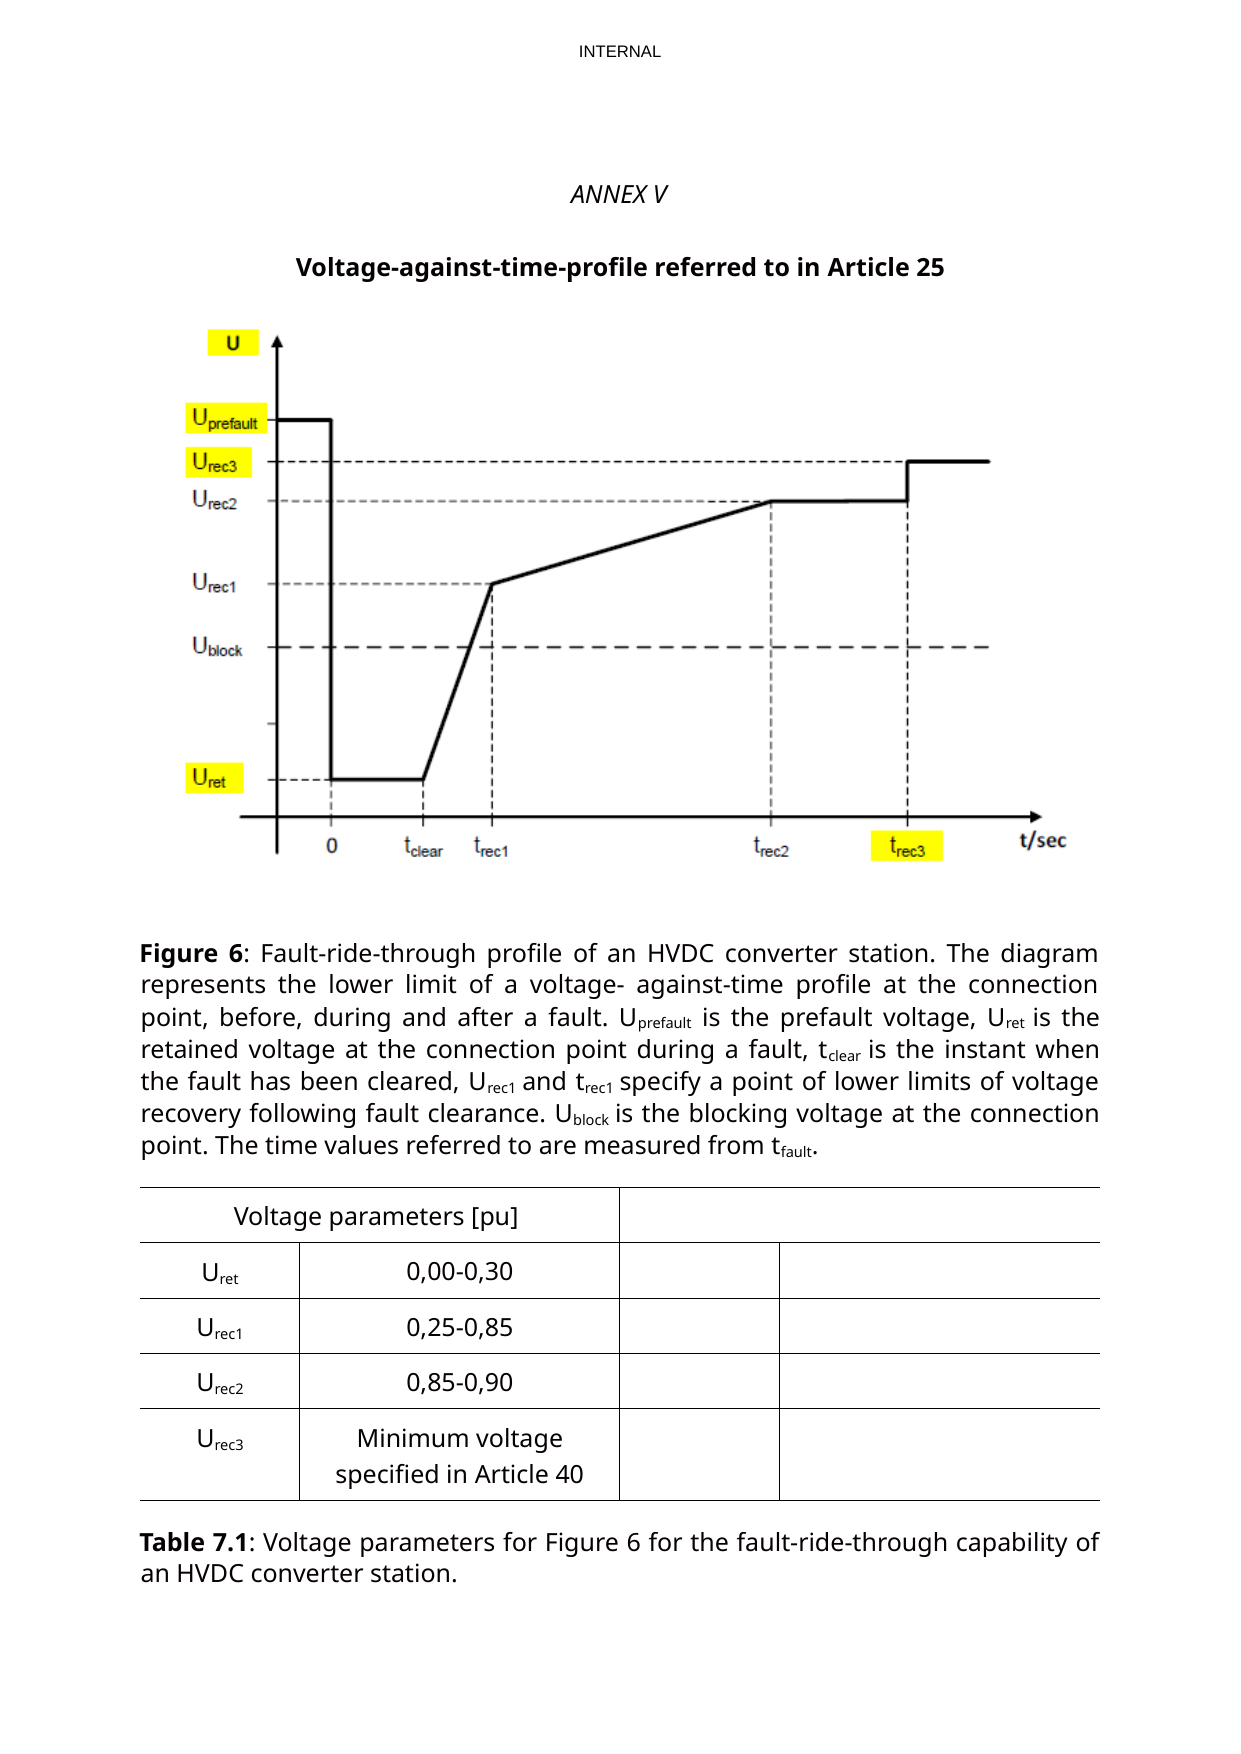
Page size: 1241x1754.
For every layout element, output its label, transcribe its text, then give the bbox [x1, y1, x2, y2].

table_cell 0,00-0,30 [300, 1243, 619, 1297]
text Table 7.1: Voltage parameters for Figure 6 for the fault-ride-through capability of an HVDC converter station. [139, 1526, 1100, 1590]
table_cell [780, 1409, 1100, 1500]
table_cell [620, 1243, 779, 1297]
table_cell 0,85-0,90 [300, 1354, 619, 1408]
table_header Voltage parameters [pu] [140, 1188, 619, 1242]
text Figure 6: Fault-ride-through profile of an HVDC converter station. The diagram represents the lower limit of a voltage- against-time profile at the connection point, before, during and after a fault. Uprefault is the prefault voltage, Uret is the retained voltage at the connection point during a fault, tclear is the instant when the fault has been cleared, Urec1 and trec1 specify a point of lower limits of voltage recovery following fault clearance. Ublock is the blocking voltage at the connection point. The time values referred to are measured from tfault. [139, 937, 1100, 1162]
table_cell [780, 1354, 1100, 1408]
table_header [620, 1188, 1100, 1242]
table_cell 0,25-0,85 [300, 1299, 619, 1353]
picture [140, 306, 1100, 893]
table_cell [620, 1299, 779, 1353]
text Voltage-against-time-profile referred to in Article 25 [140, 251, 1100, 283]
table_cell Urec3 [140, 1409, 299, 1500]
table_cell [780, 1299, 1100, 1353]
subtitle ANNEX V [140, 176, 1100, 210]
table_cell Urec1 [140, 1299, 299, 1353]
table_cell Urec2 [140, 1354, 299, 1408]
table_cell [620, 1409, 779, 1500]
table_cell [780, 1243, 1100, 1297]
table_cell Minimum voltage specified in Article 40 [300, 1409, 619, 1500]
table_cell [620, 1354, 779, 1408]
table_cell Uret [140, 1243, 299, 1297]
